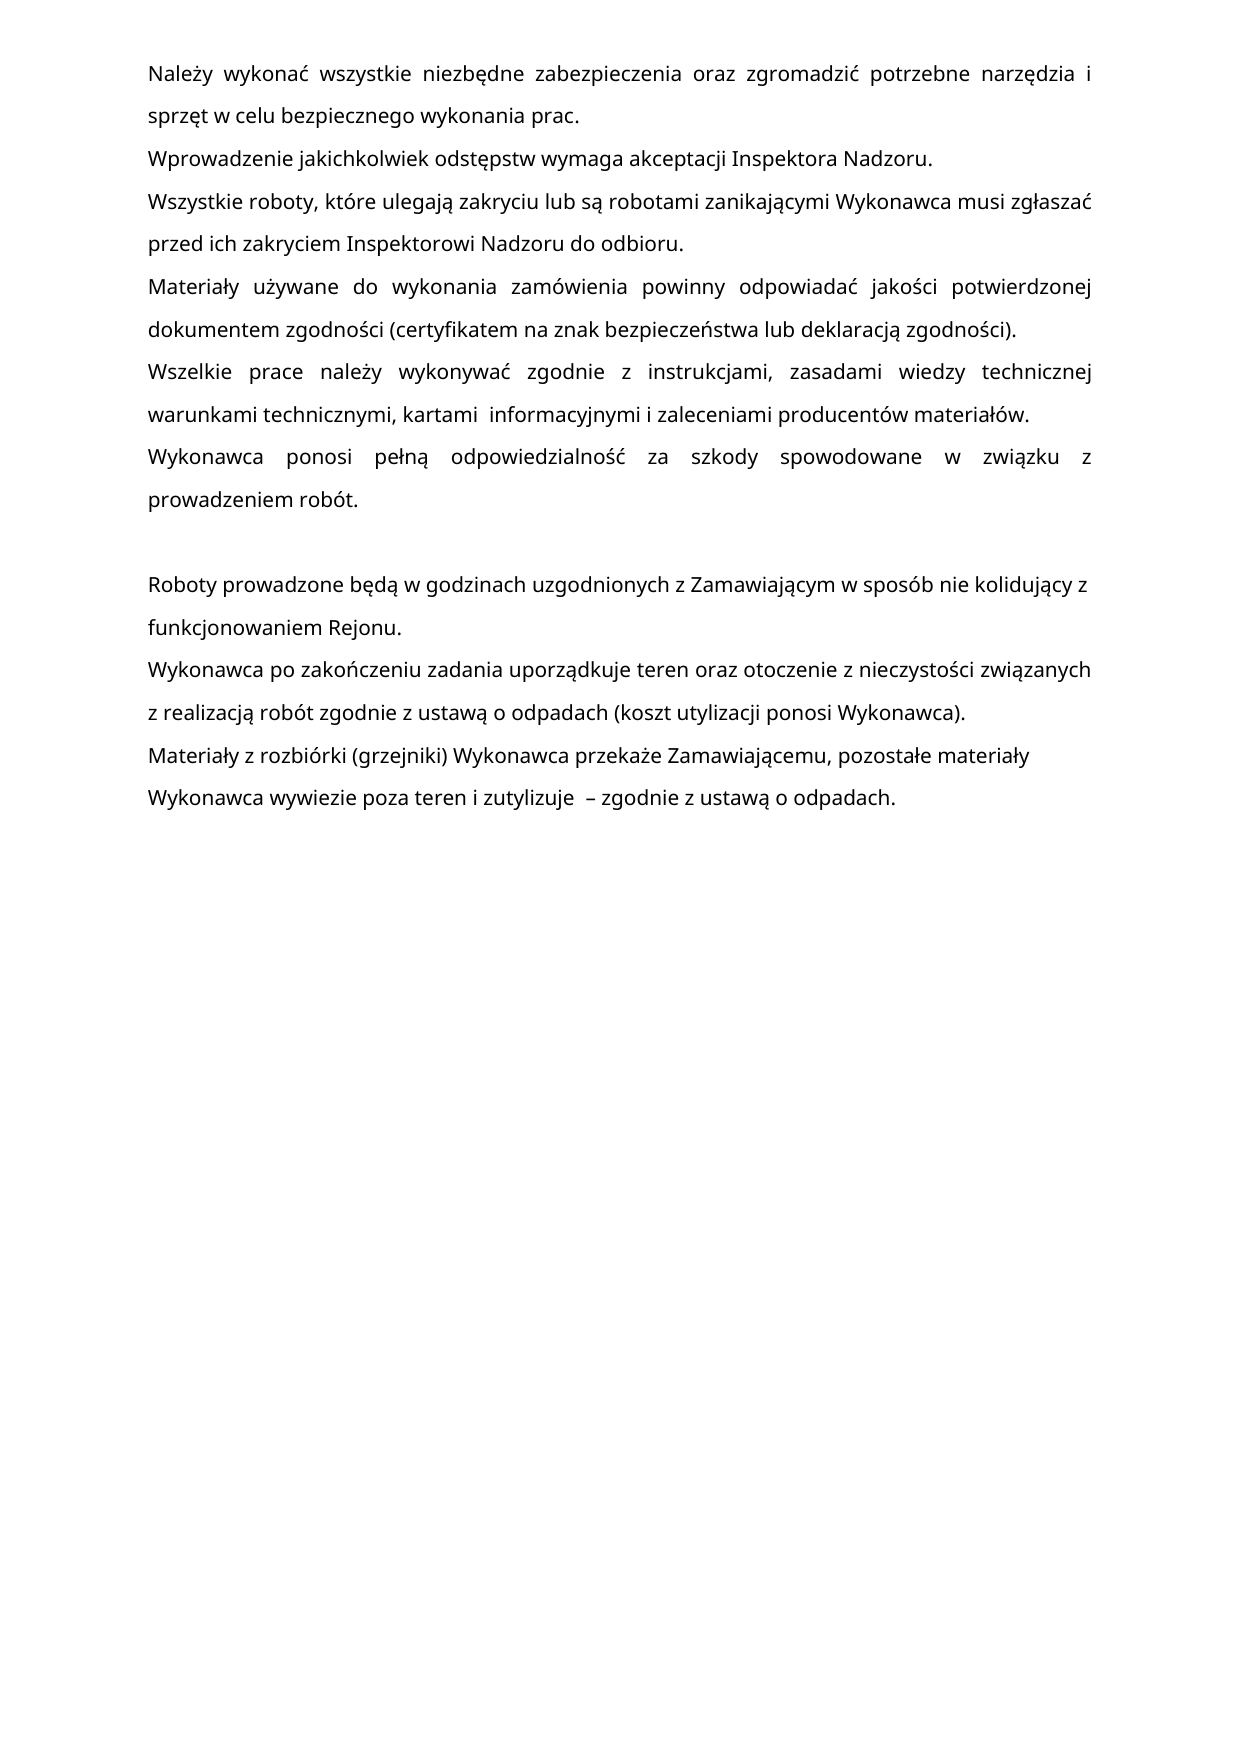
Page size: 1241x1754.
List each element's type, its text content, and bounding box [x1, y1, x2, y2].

text Materiały z rozbiórki (grzejniki) Wykonawca przekaże Zamawiającemu, pozostałe materiały Wykonawca wywiezie poza teren i zutylizuje – zgodnie z ustawą o odpadach. [148, 741, 1093, 812]
list Wykonawca ponosi pełną odpowiedzialność za szkody spowodowane w związku z prowadzeniem robót. [148, 442, 1093, 513]
text Wszelkie prace należy wykonywać zgodnie z instrukcjami, zasadami wiedzy technicznej warunkami technicznymi, kartami informacyjnymi i zaleceniami producentów materiałów. [148, 357, 1093, 428]
text Wszystkie roboty, które ulegają zakryciu lub są robotami zanikającymi Wykonawca musi zgłaszać przed ich zakryciem Inspektorowi Nadzoru do odbioru. [148, 187, 1093, 258]
text Materiały używane do wykonania zamówienia powinny odpowiadać jakości potwierdzonej dokumentem zgodności (certyfikatem na znak bezpieczeństwa lub deklaracją zgodności). [148, 272, 1093, 343]
text Należy wykonać wszystkie niezbędne zabezpieczenia oraz zgromadzić potrzebne narzędzia i sprzęt w celu bezpiecznego wykonania prac. [148, 59, 1093, 130]
list Roboty prowadzone będą w godzinach uzgodnionych z Zamawiającym w sposób nie kolidujący z funkcjonowaniem Rejonu. [148, 570, 1093, 641]
list Wykonawca po zakończeniu zadania uporządkuje teren oraz otoczenie z nieczystości związanych z realizacją robót zgodnie z ustawą o odpadach (koszt utylizacji ponosi Wykonawca). [148, 656, 1093, 727]
text Wprowadzenie jakichkolwiek odstępstw wymaga akceptacji Inspektora Nadzoru. [148, 144, 1093, 173]
